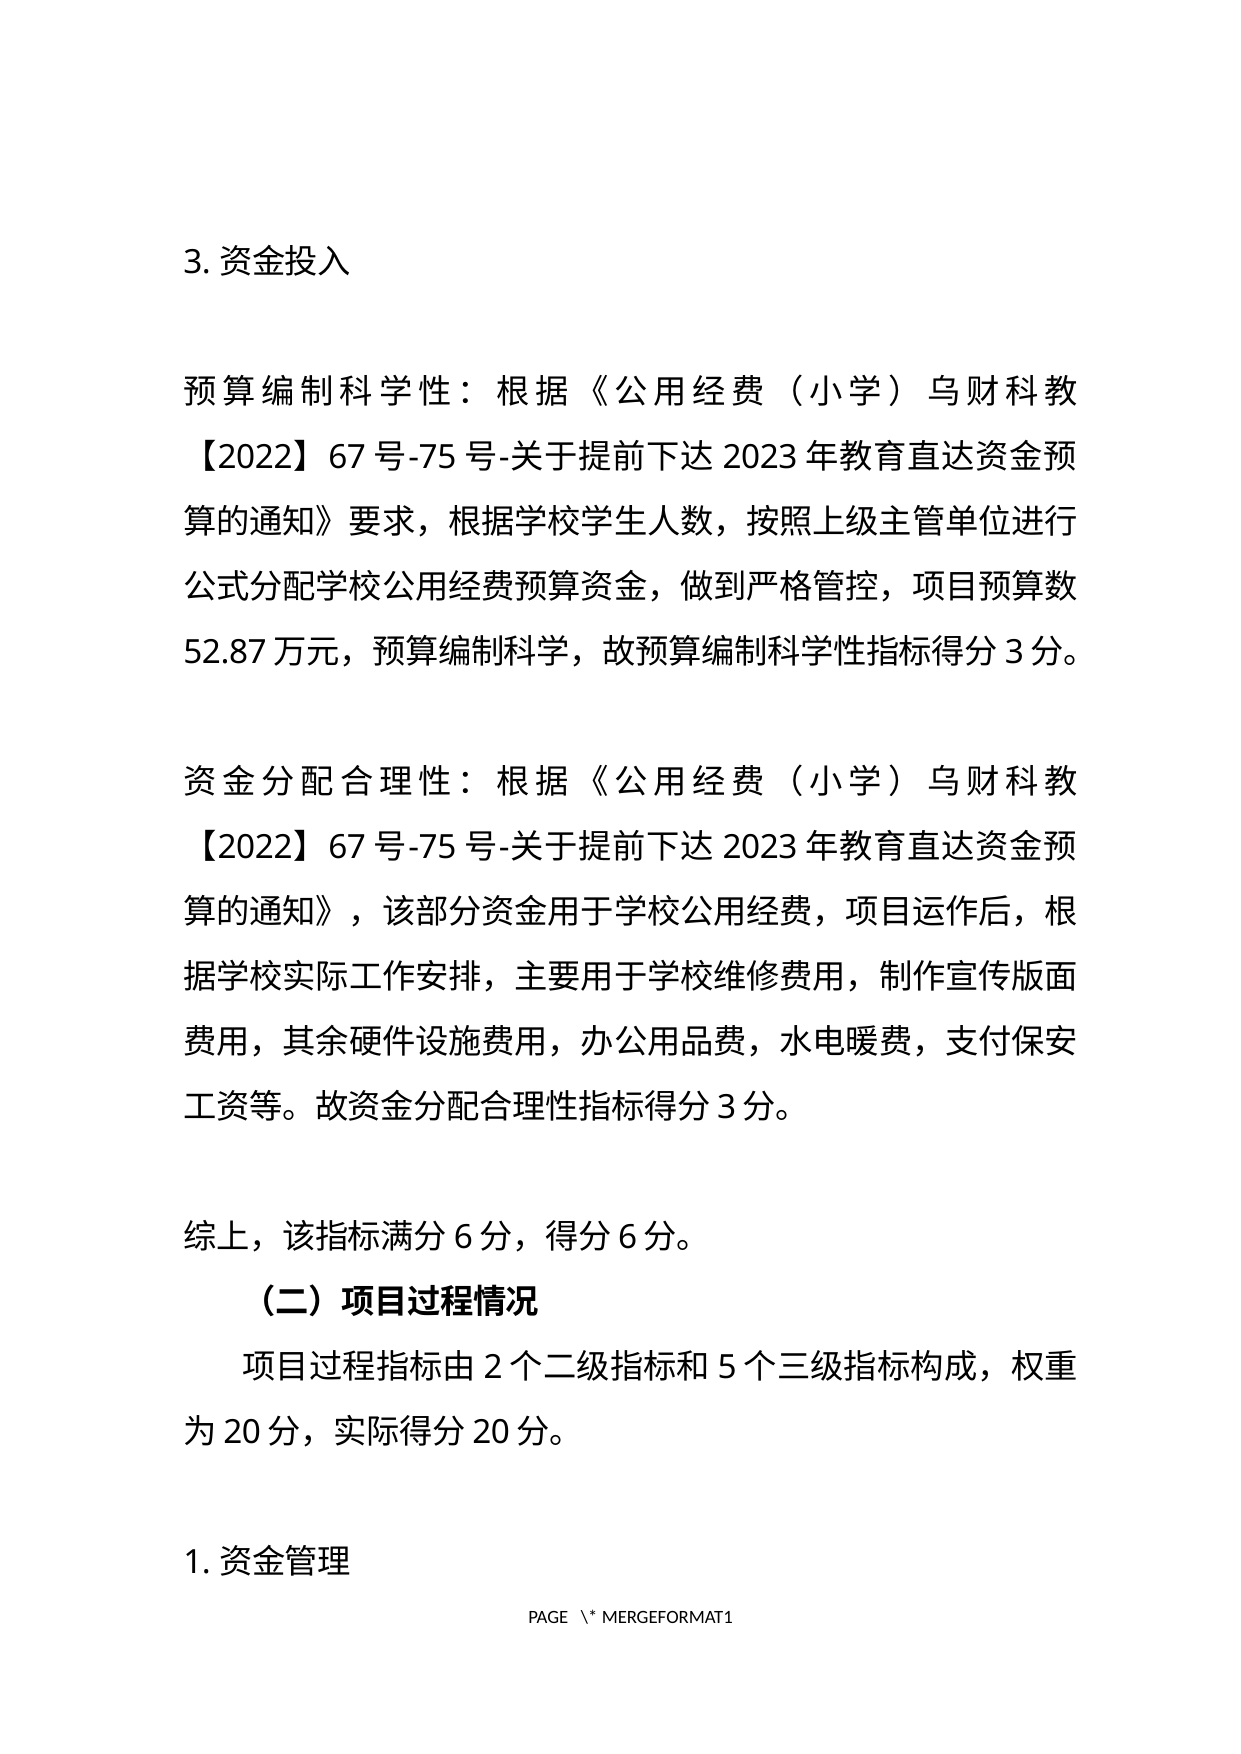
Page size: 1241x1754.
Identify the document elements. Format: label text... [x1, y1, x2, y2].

text （二）项目过程情况 [183, 1267, 1078, 1332]
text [183, 1332, 1078, 1592]
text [183, 162, 1078, 1267]
